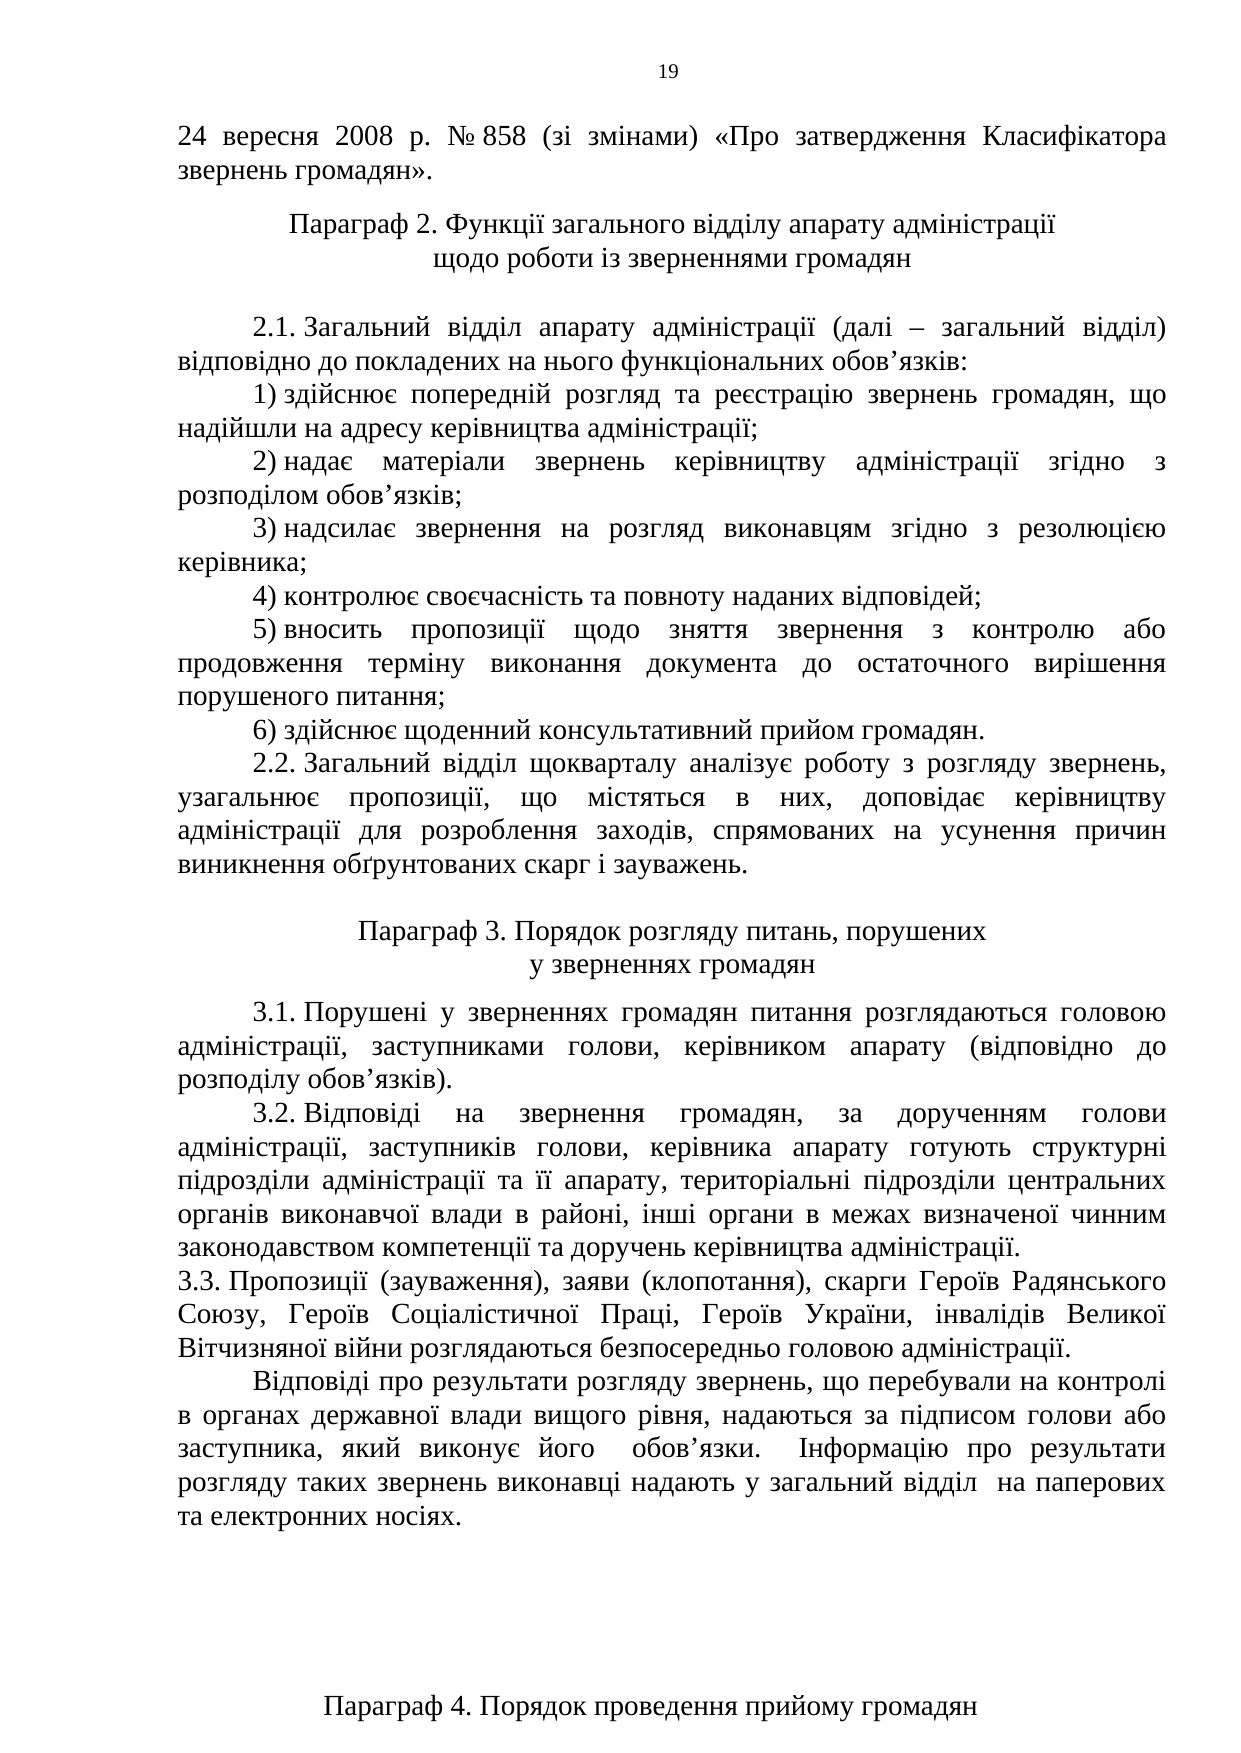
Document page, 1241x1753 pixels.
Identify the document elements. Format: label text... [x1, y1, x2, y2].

text 2.1. Загальний відділ апарату адміністрації (далі – загальний відділ) відповідно до покладених на нього функціональних обов’язків: [177, 309, 1167, 376]
text Параграф 4. Порядок проведення прийому громадян [177, 1688, 1167, 1721]
text 6) здійснює щоденний консультативний прийом громадян. [177, 712, 1167, 745]
text Відповіді про результати розгляду звернень, що перебували на контролі в органах державної влади вищого рівня, надаються за підписом голови або заступника, який виконує його обов’язки. Інформацію про результати розгляду таких звернень виконавці надають у загальний відділ на паперових та електронних носіях. [177, 1363, 1167, 1531]
text 4) контролює своєчасність та повноту наданих відповідей; [177, 578, 1167, 611]
text щодо роботи із зверненнями громадян [177, 240, 1167, 273]
text 3.1. Порушені у зверненнях громадян питання розглядаються головою адміністрації, заступниками голови, керівником апарату (відповідно до розподілу обов’язків). [177, 994, 1167, 1095]
text 3.3. Пропозиції (зауваження), заяви (клопотання), скарги Героїв Радянського Союзу, Героїв Соціалістичної Праці, Героїв України, інвалідів Великої Вітчизняної війни розглядаються безпосередньо головою адміністрації. [177, 1263, 1167, 1363]
text 2) надає матеріали звернень керівництву адміністрації згідно з розподілом обов’язків; [177, 443, 1167, 511]
text 3) надсилає звернення на розгляд виконавцям згідно з резолюцією керівника; [177, 511, 1167, 578]
text 2.2. Загальний відділ щокварталу аналізує роботу з розгляду звернень, узагальнює пропозиції, що містяться в них, доповідає керівництву адміністрації для розроблення заходів, спрямованих на усунення причин виникнення обґрунтованих скарг і зауважень. [177, 745, 1167, 879]
text 1) здійснює попередній розгляд та реєстрацію звернень громадян, що надійшли на адресу керівництва адміністрації; [177, 376, 1167, 443]
text у зверненнях громадян [177, 947, 1167, 980]
text Параграф 2. Функції загального відділу апарату адміністрації [177, 206, 1167, 240]
text 5) вносить пропозиції щодо зняття звернення з контролю або продовження терміну виконання документа до остаточного вирішення порушеного питання; [177, 611, 1167, 712]
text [177, 118, 1167, 185]
text Параграф 3. Порядок розгляду питань, порушених [177, 913, 1167, 947]
text 3.2. Відповіді на звернення громадян, за дорученням голови адміністрації, заступників голови, керівника апарату готують структурні підрозділи адміністрації та її апарату, територіальні підрозділи центральних органів виконавчої влади в районі, інші органи в межах визначеної чинним законодавством компетенції та доручень керівництва адміністрації. [177, 1095, 1167, 1263]
